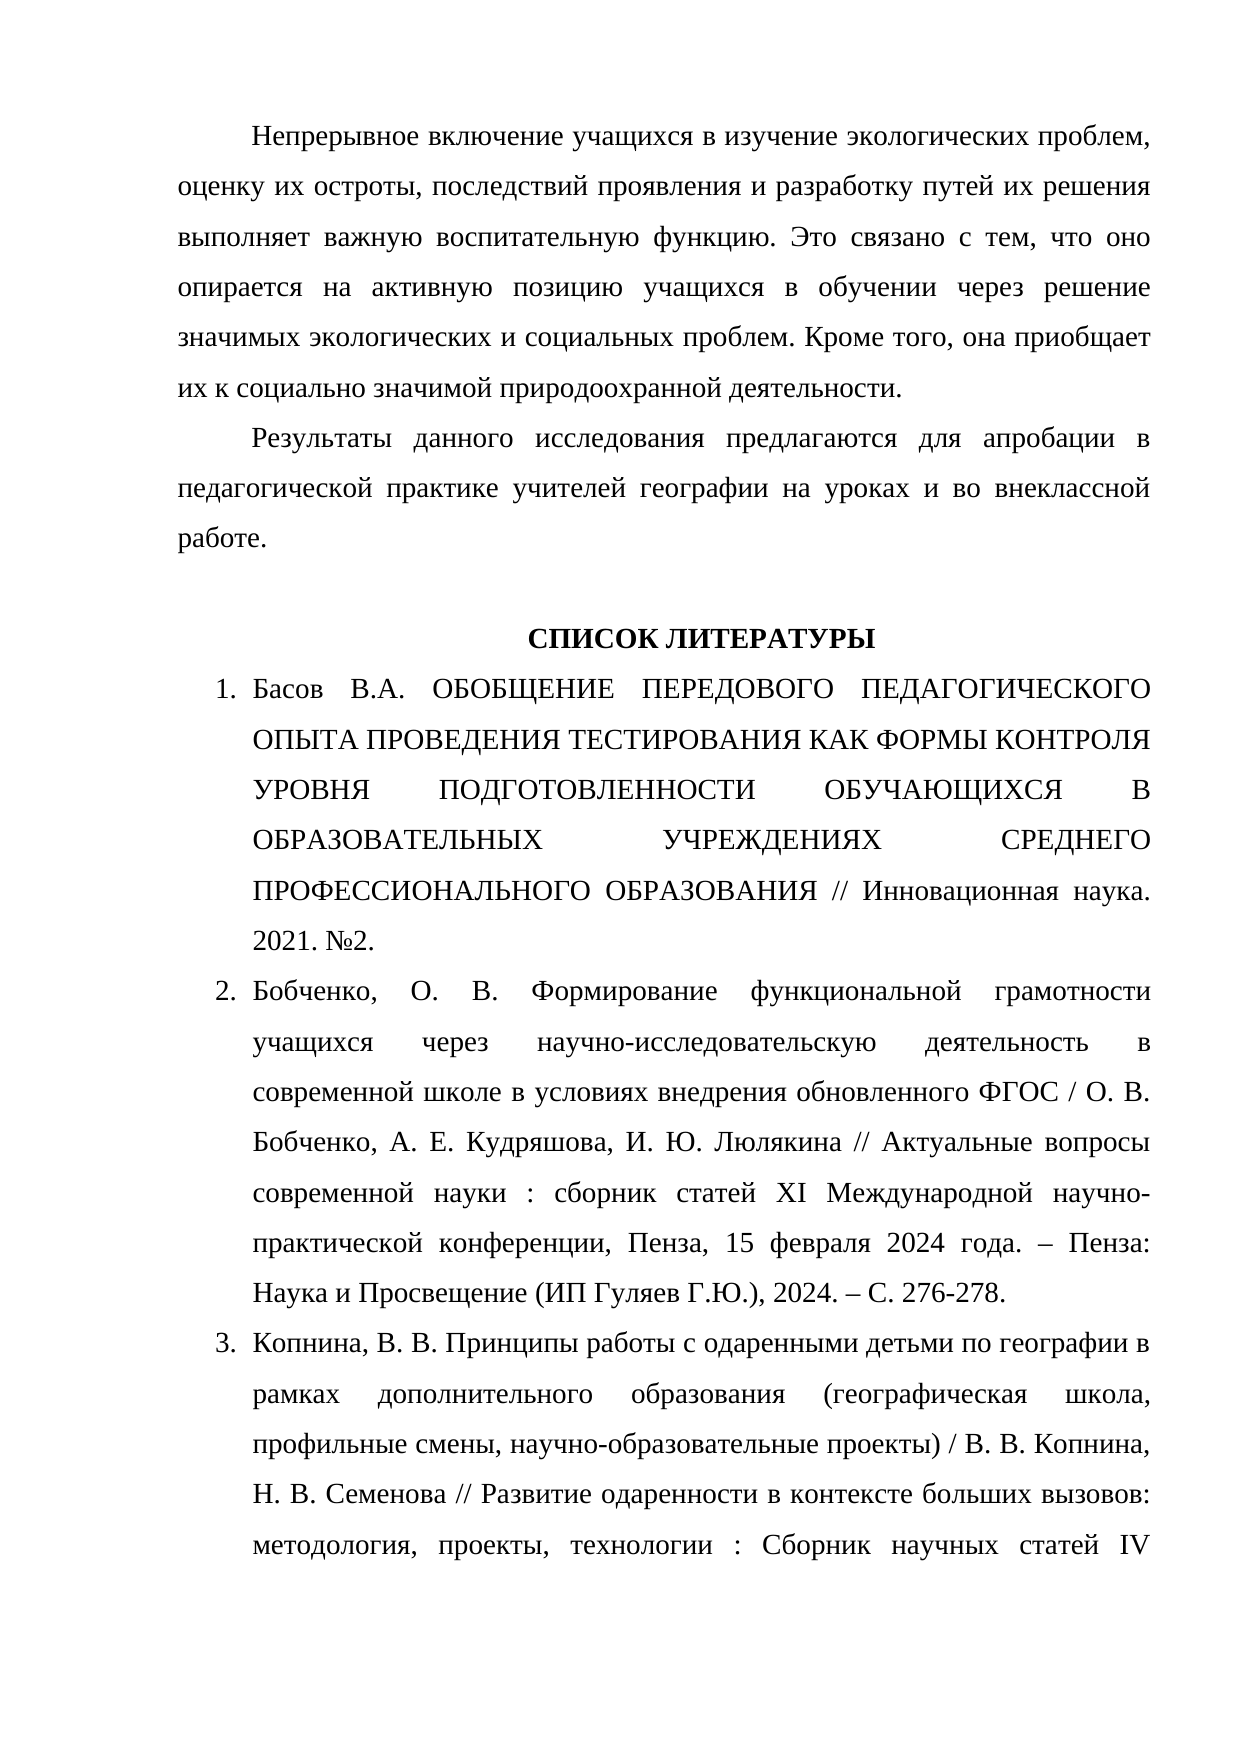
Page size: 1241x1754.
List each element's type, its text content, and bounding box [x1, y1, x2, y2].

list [215, 1326, 1152, 1560]
list Бобченко, О. В. Формирование функциональной грамотности учащихся через научно-исследовательскую деятельность в современной школе в условиях внедрения обновленного ФГОС / О. В. Бобченко, А. Е. Кудряшова, И. Ю. Люлякина // Актуальные вопросы современной науки : сборник статей XI Международной научно-практической конференции, Пенза, 15 февраля 2024 года. – Пенза: Наука и Просвещение (ИП Гуляев Г.Ю.), 2024. – С. 276-278. [215, 973, 1152, 1309]
text СПИСОК ЛИТЕРАТУРЫ [177, 621, 1152, 655]
list Басов В.А. ОБОБЩЕНИЕ ПЕРЕДОВОГО ПЕДАГОГИЧЕСКОГО ОПЫТА ПРОВЕДЕНИЯ ТЕСТИРОВАНИЯ КАК ФОРМЫ КОНТРОЛЯ УРОВНЯ ПОДГОТОВЛЕННОСТИ ОБУЧАЮЩИХСЯ В ОБРАЗОВАТЕЛЬНЫХ УЧРЕЖДЕНИЯХ СРЕДНЕГО ПРОФЕССИОНАЛЬНОГО ОБРАЗОВАНИЯ // Инновационная наука. 2021. №2. [215, 672, 1152, 957]
text Результаты данного исследования предлагаются для апробации в педагогической практике учителей географии на уроках и во внеклассной работе. [177, 420, 1152, 554]
text Непрерывное включение учащихся в изучение экологических проблем, оценку их остроты, последствий проявления и разработку путей их решения выполняет важную воспитательную функцию. Это связано с тем, что оно опирается на активную позицию учащихся в обучении через решение значимых экологических и социальных проблем. Кроме того, она приобщает их к социально значимой природоохранной деятельности. [177, 118, 1152, 403]
